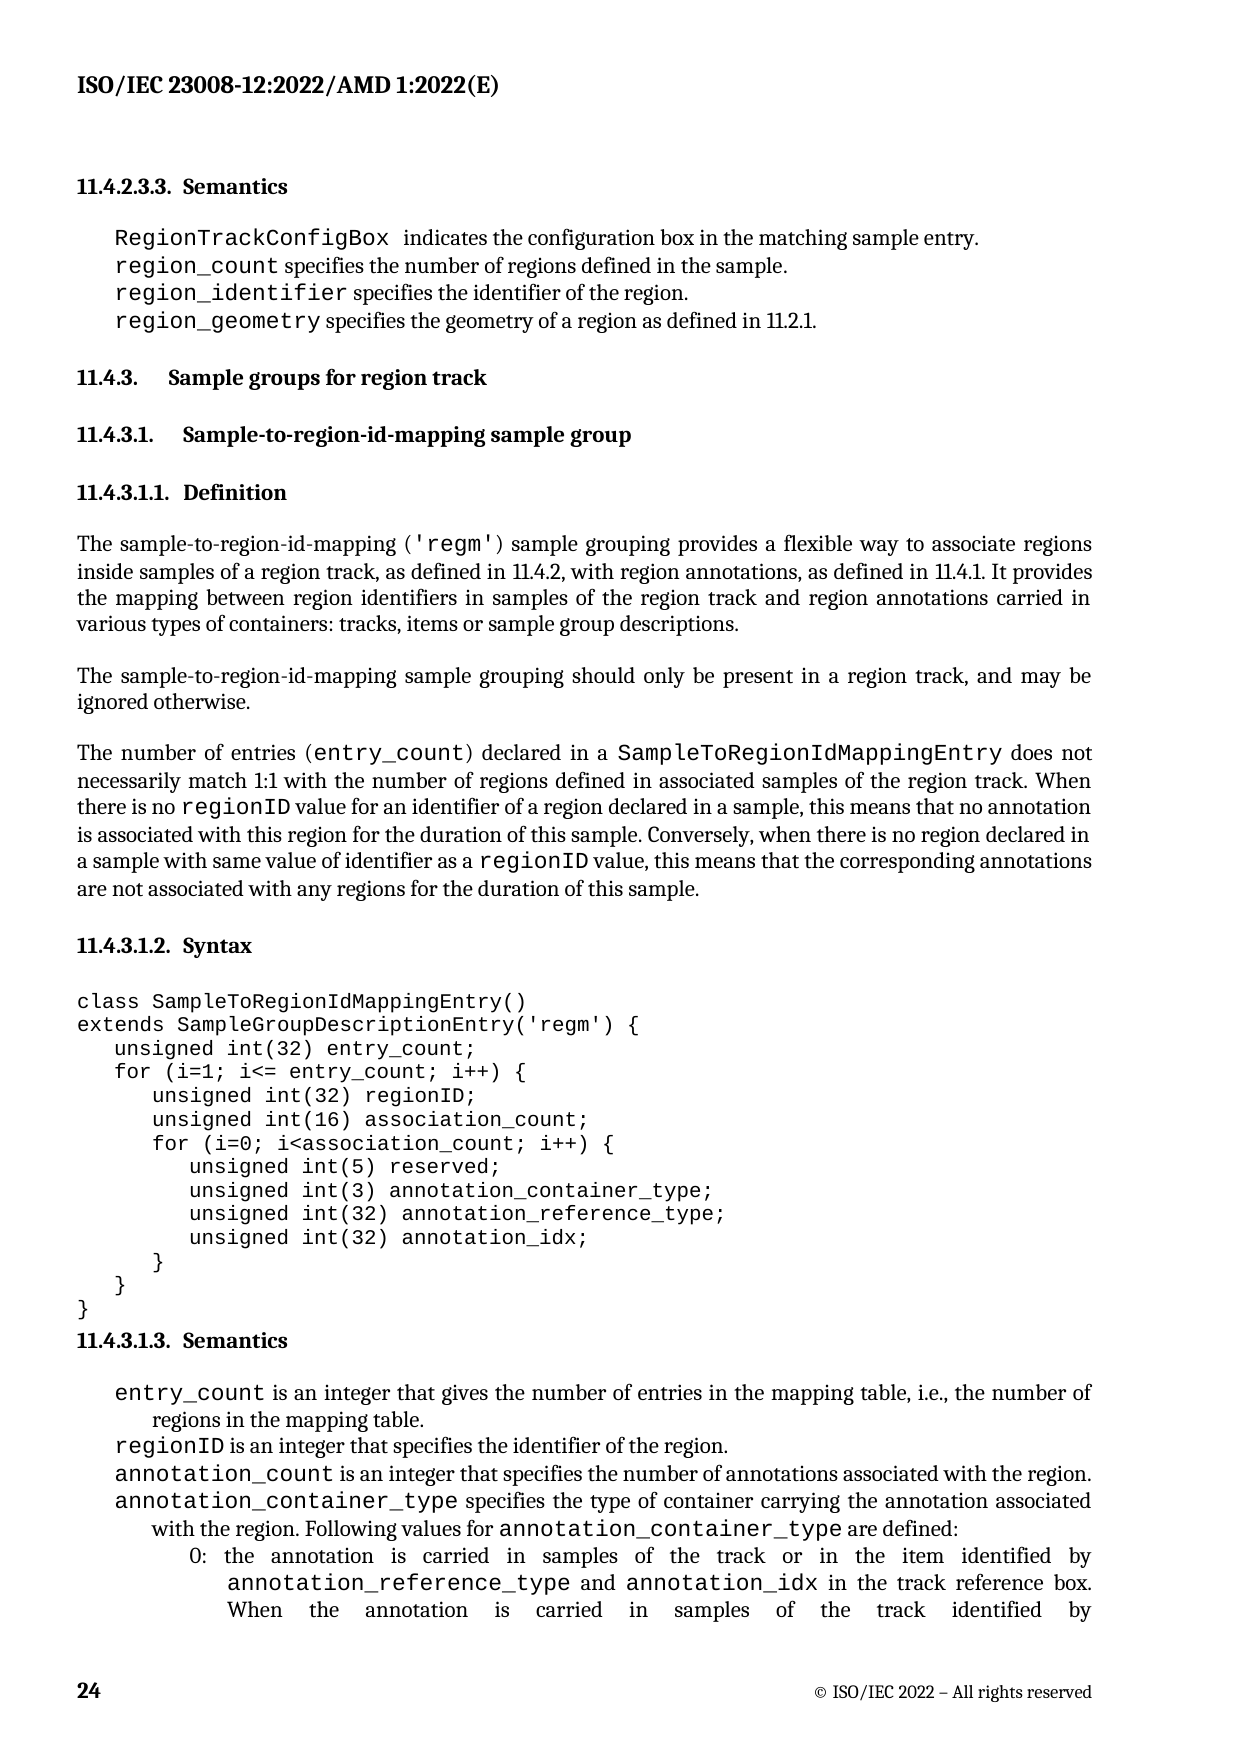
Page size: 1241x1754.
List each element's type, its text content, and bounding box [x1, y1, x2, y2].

text region_identifier specifies the identifier of the region. [114, 280, 1092, 308]
text regionID is an integer that specifies the identifier of the region. [114, 1433, 1092, 1461]
text region_geometry specifies the geometry of a region as defined in 11.2.1. [114, 308, 1092, 335]
subtitle Sample groups for region track [77, 364, 1092, 391]
text annotation_container_type specifies the type of container carrying the annotation associated with the region. Following values for annotation_container_type are defined: [114, 1488, 1092, 1543]
subtitle Definition [77, 479, 1092, 506]
text annotation_count is an integer that specifies the number of annotations associated with the region. [114, 1461, 1092, 1488]
subtitle Syntax [77, 933, 1092, 959]
subtitle Semantics [77, 174, 1092, 200]
text The sample-to-region-id-mapping sample grouping should only be present in a region track, and may be ignored otherwise. [77, 662, 1092, 715]
text class SampleToRegionIdMappingEntry() extends SampleGroupDescriptionEntry('regm') { unsigned int(32) entry_count; for (i=1; i<= entry_count; i++) { unsigned int(32) regionID; unsigned int(16) association_count; for (i=0; i<association_count; i++) { unsigned int(5) reserved; unsigned int(3) annotation_container_type; unsigned int(32) annotation_reference_type; unsigned int(32) annotation_idx; } } } [77, 991, 1092, 1322]
text The sample-to-region-id-mapping ('regm') sample grouping provides a flexible way to associate regions inside samples of a region track, as defined in 11.4.2, with region annotations, as defined in 11.4.1. It provides the mapping between region identifiers in samples of the region track and region annotations carried in various types of containers: tracks, items or sample group descriptions. [77, 531, 1092, 637]
text region_count specifies the number of regions defined in the sample. [114, 253, 1092, 280]
text The number of entries (entry_count) declared in a SampleToRegionIdMappingEntry does not necessarily match 1:1 with the number of regions defined in associated samples of the region track. When there is no regionID value for an identifier of a region declared in a sample, this means that no annotation is associated with this region for the duration of this sample. Conversely, when there is no region declared in a sample with same value of identifier as a regionID value, this means that the corresponding annotations are not associated with any regions for the duration of this sample. [77, 740, 1092, 902]
subtitle Semantics [77, 1328, 1092, 1354]
subtitle Sample-to-region-id-mapping sample group [77, 422, 1092, 448]
text entry_count is an integer that gives the number of entries in the mapping table, i.e., the number of regions in the mapping table. [114, 1379, 1092, 1433]
text RegionTrackConfigBox indicates the configuration box in the matching sample entry. [114, 225, 1092, 253]
